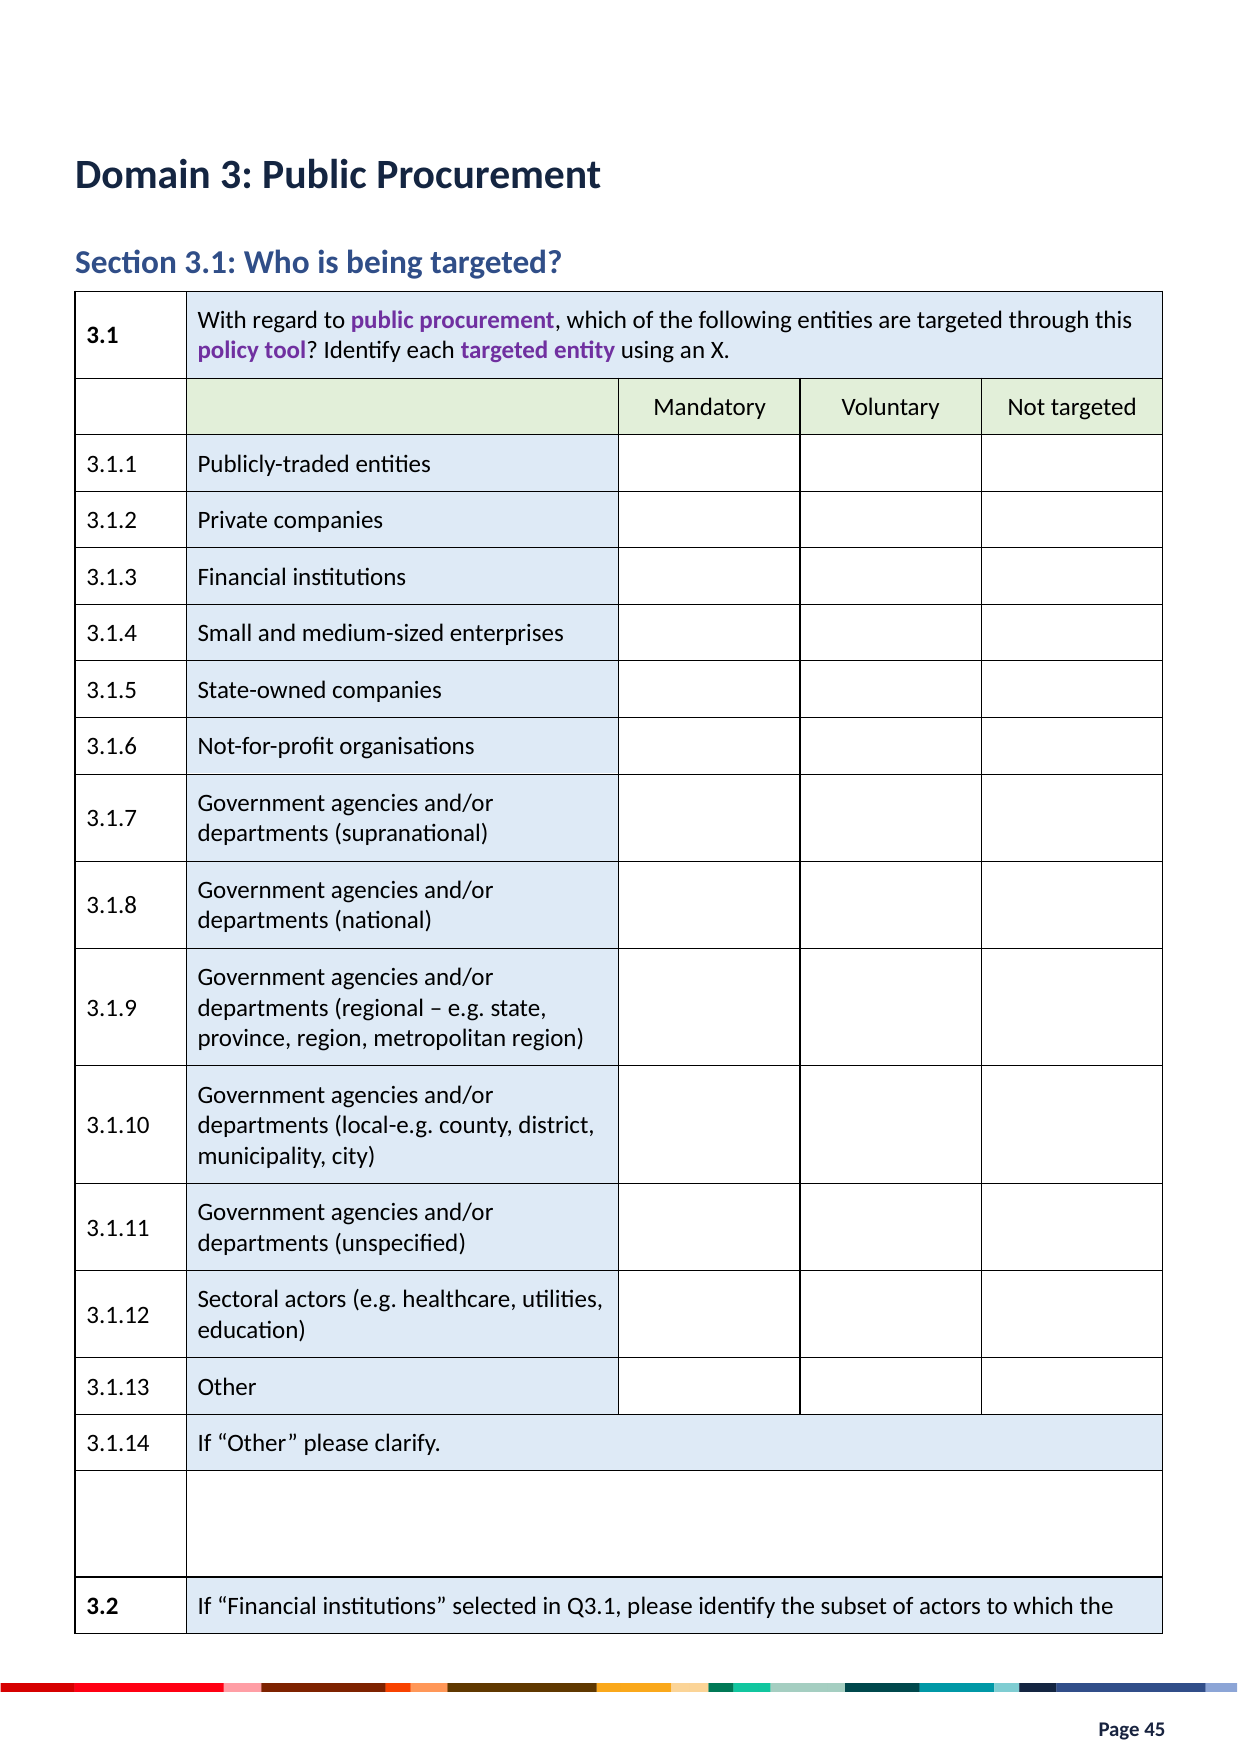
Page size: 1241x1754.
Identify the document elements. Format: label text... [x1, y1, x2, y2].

table_cell [801, 492, 981, 547]
table_cell [619, 1271, 799, 1357]
table_cell 3.1.1 [76, 435, 186, 491]
subtitle Domain 3: Public Procurement [75, 148, 1165, 199]
subtitle Section 3.1: Who is being targeted? [75, 241, 1165, 282]
table_cell [76, 379, 186, 434]
table_cell [619, 949, 799, 1065]
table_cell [187, 1578, 1162, 1633]
table_cell Government agencies and/or departments (local-e.g. county, district, municipality, city) [187, 1066, 618, 1183]
table_cell Sectoral actors (e.g. healthcare, utilities, education) [187, 1271, 618, 1357]
table_cell Government agencies and/or departments (regional – e.g. state, province, region, metropolitan region) [187, 949, 618, 1065]
table_cell Government agencies and/or departments (supranational) [187, 775, 618, 861]
table_cell [801, 661, 981, 717]
table_cell [982, 492, 1162, 547]
table_cell 3.1.6 [76, 718, 186, 773]
table_cell [619, 1358, 799, 1414]
table_cell [801, 1358, 981, 1414]
table_cell [801, 1271, 981, 1357]
table_cell State-owned companies [187, 661, 618, 717]
table_cell [801, 605, 981, 660]
table_cell [619, 862, 799, 948]
table_cell [801, 775, 981, 861]
table_cell 3.1.13 [76, 1358, 186, 1414]
table_cell [982, 1271, 1162, 1357]
table_header 3.1 [76, 292, 186, 378]
table_cell 3.1.3 [76, 548, 186, 604]
table_cell Financial institutions [187, 548, 618, 604]
table_cell [982, 661, 1162, 717]
table_cell [619, 548, 799, 604]
table_cell 3.1.11 [76, 1184, 186, 1270]
table_cell [619, 492, 799, 547]
table_cell [619, 661, 799, 717]
table_cell Government agencies and/or departments (national) [187, 862, 618, 948]
table_cell Other [187, 1358, 618, 1414]
table_cell 3.1.10 [76, 1066, 186, 1183]
table_cell [801, 1066, 981, 1183]
table_cell 3.1.14 [76, 1415, 186, 1470]
table_cell 3.1.9 [76, 949, 186, 1065]
table_cell [982, 949, 1162, 1065]
table_cell [801, 949, 981, 1065]
table_cell 3.1.4 [76, 605, 186, 660]
table_cell Mandatory [619, 379, 799, 434]
table_cell 3.1.5 [76, 661, 186, 717]
table_cell If “Other” please clarify. [187, 1415, 1162, 1470]
table_cell [982, 605, 1162, 660]
table_cell [982, 775, 1162, 861]
table_cell Not targeted [982, 379, 1162, 434]
table_cell [801, 718, 981, 773]
table_cell [619, 435, 799, 491]
table_cell [187, 379, 618, 434]
table_cell Small and medium-sized enterprises [187, 605, 618, 660]
table_cell 3.1.8 [76, 862, 186, 948]
table_cell [801, 435, 981, 491]
table_cell [982, 548, 1162, 604]
table_cell [982, 435, 1162, 491]
table_cell [982, 1066, 1162, 1183]
table_cell [619, 1184, 799, 1270]
table_cell 3.1.12 [76, 1271, 186, 1357]
table_cell [982, 718, 1162, 773]
table_cell [982, 1184, 1162, 1270]
table_cell [619, 775, 799, 861]
table_cell Government agencies and/or departments (unspecified) [187, 1184, 618, 1270]
table_cell Publicly-traded entities [187, 435, 618, 491]
table_cell [982, 862, 1162, 948]
picture [0, 1683, 1236, 1692]
table_cell [187, 1471, 1162, 1576]
table_cell [982, 1358, 1162, 1414]
table_header With regard to public procurement, which of the following entities are targeted through this policy tool? Identify each targeted entity using an X. [187, 292, 1162, 378]
table_cell [801, 548, 981, 604]
table_cell Not-for-profit organisations [187, 718, 618, 773]
table_cell [619, 1066, 799, 1183]
table_cell 3.1.7 [76, 775, 186, 861]
table_cell 3.1.2 [76, 492, 186, 547]
table_cell Voluntary [801, 379, 981, 434]
table_cell [801, 1184, 981, 1270]
table_cell [76, 1471, 186, 1576]
table_cell 3.2 [76, 1578, 186, 1633]
table_cell [619, 605, 799, 660]
table_cell [801, 862, 981, 948]
table_cell [619, 718, 799, 773]
table_cell Private companies [187, 492, 618, 547]
